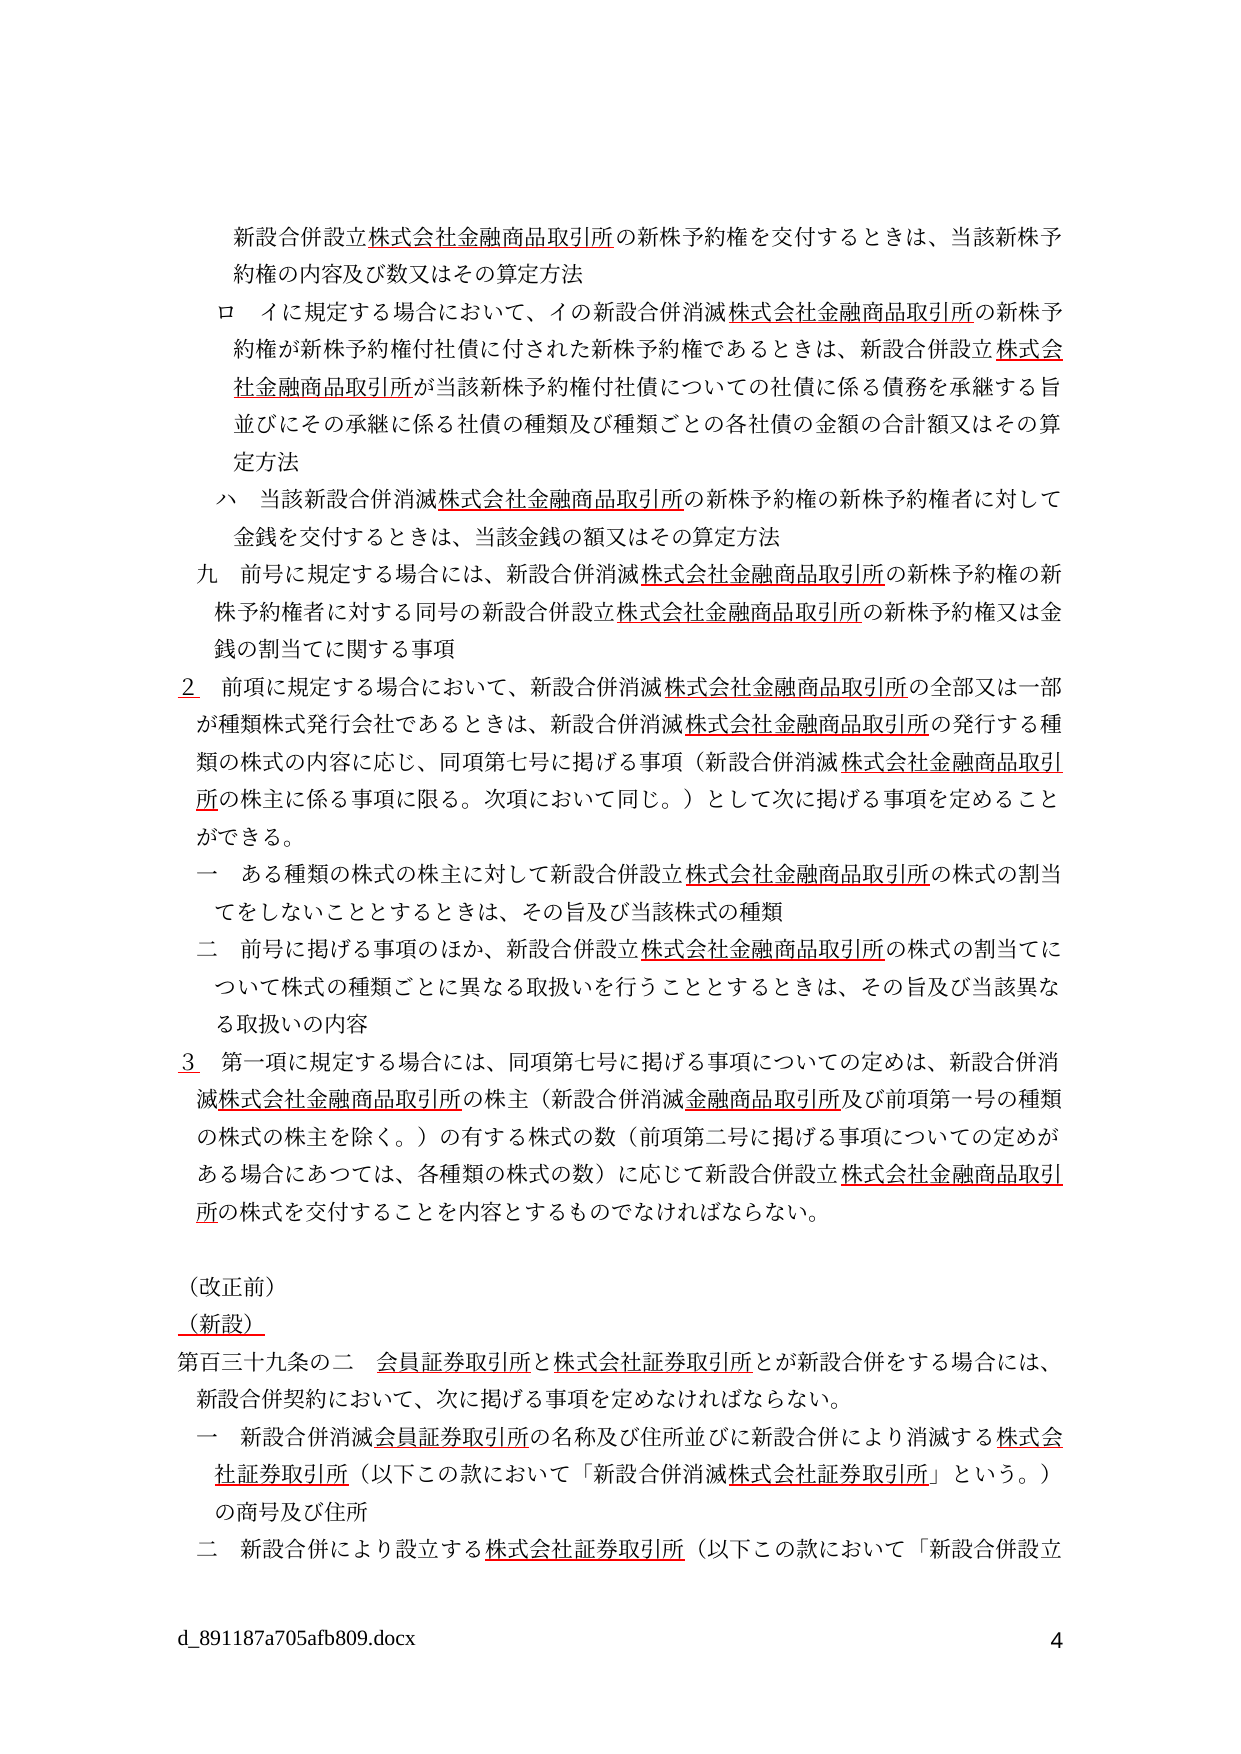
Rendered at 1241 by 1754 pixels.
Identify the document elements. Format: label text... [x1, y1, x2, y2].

text ハ 当該新設合併消滅株式会社金融商品取引所の新株予約権の新株予約権者に対して金銭を交付するときは、当該金銭の額又はその算定方法 [215, 479, 1063, 554]
text 一 ある種類の株式の株主に対して新設合併設立株式会社金融商品取引所の株式の割当てをしないこととするときは、その旨及び当該株式の種類 [196, 854, 1063, 929]
text 一 新設合併消滅会員証券取引所の名称及び住所並びに新設合併により消滅する株式会社証券取引所（以下この款において「新設合併消滅株式会社証券取引所」という。）の商号及び住所 [196, 1417, 1063, 1529]
text ３ 第一項に規定する場合には、同項第七号に掲げる事項についての定めは、新設合併消滅株式会社金融商品取引所の株主（新設合併消滅金融商品取引所及び前項第一号の種類の株式の株主を除く。）の有する株式の数（前項第二号に掲げる事項についての定めがある場合にあつては、各種類の株式の数）に応じて新設合併設立株式会社金融商品取引所の株式を交付することを内容とするものでなければならない。 [177, 1042, 1063, 1229]
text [215, 217, 1063, 292]
text ロ イに規定する場合において、イの新設合併消滅株式会社金融商品取引所の新株予約権が新株予約権付社債に付された新株予約権であるときは、新設合併設立株式会社金融商品取引所が当該新株予約権付社債についての社債に係る債務を承継する旨並びにその承継に係る社債の種類及び種類ごとの各社債の金額の合計額又はその算定方法 [215, 292, 1063, 479]
text （改正前） [177, 1267, 1063, 1304]
text ２ 前項に規定する場合において、新設合併消滅株式会社金融商品取引所の全部又は一部が種類株式発行会社であるときは、新設合併消滅株式会社金融商品取引所の発行する種類の株式の内容に応じ、同項第七号に掲げる事項（新設合併消滅株式会社金融商品取引所の株主に係る事項に限る。次項において同じ。）として次に掲げる事項を定めることができる。 [177, 667, 1063, 854]
text 二 前号に掲げる事項のほか、新設合併設立株式会社金融商品取引所の株式の割当てについて株式の種類ごとに異なる取扱いを行うこととするときは、その旨及び当該異なる取扱いの内容 [196, 929, 1063, 1042]
text 第百三十九条の二 会員証券取引所と株式会社証券取引所とが新設合併をする場合には、新設合併契約において、次に掲げる事項を定めなければならない。 [177, 1342, 1063, 1417]
text （新設） [177, 1304, 1063, 1342]
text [196, 1529, 1063, 1567]
text 九 前号に規定する場合には、新設合併消滅株式会社金融商品取引所の新株予約権の新株予約権者に対する同号の新設合併設立株式会社金融商品取引所の新株予約権又は金銭の割当てに関する事項 [196, 554, 1063, 667]
